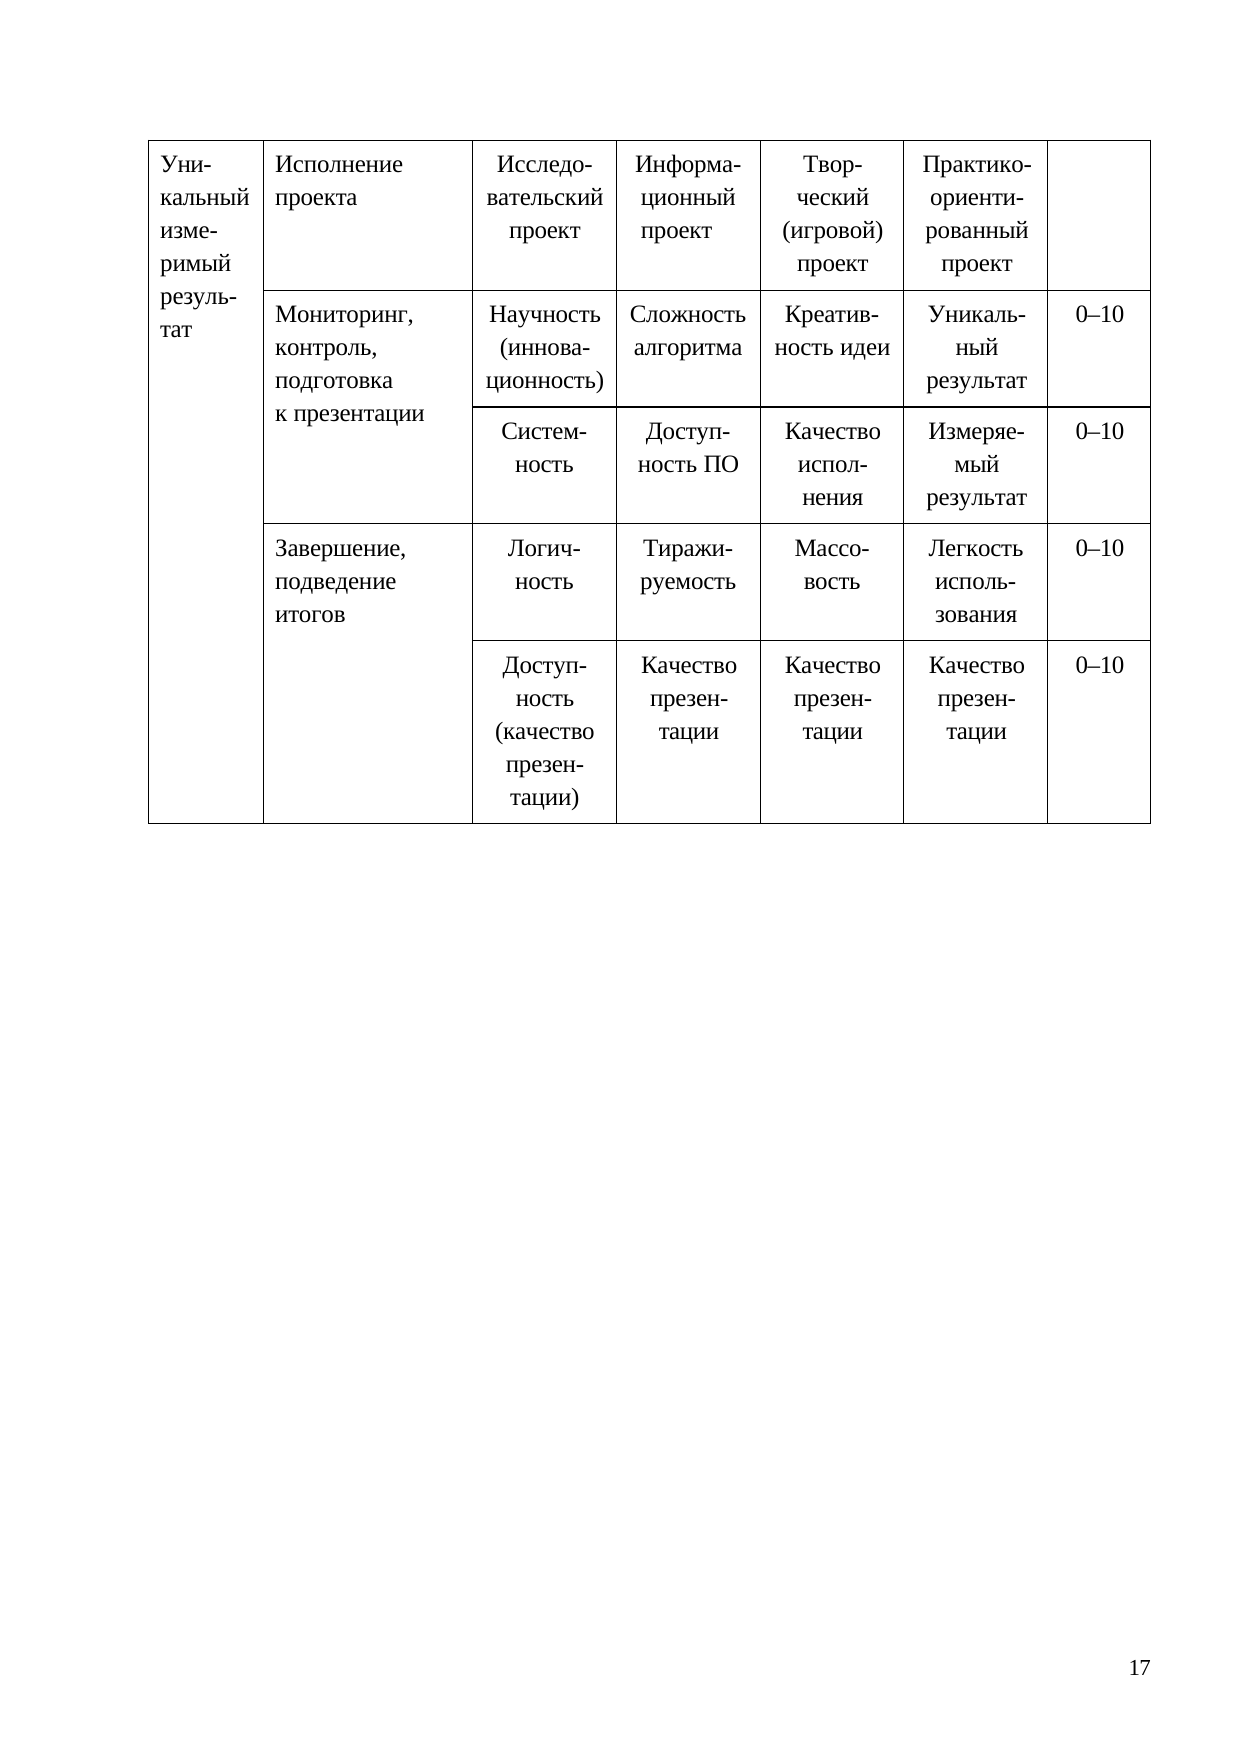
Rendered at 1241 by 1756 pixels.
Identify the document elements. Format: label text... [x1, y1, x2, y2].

table_cell Измеряе- мый результат [904, 408, 1047, 523]
table_cell Легкость исполь- зования [904, 524, 1047, 640]
table_cell Доступ- ность (качество презен- тации) [473, 641, 616, 823]
table_cell 0–10 [1048, 408, 1150, 523]
table_cell Качество презен- тации [617, 641, 760, 823]
table_header Исполнение проекта [264, 141, 472, 289]
table_cell Мониторинг, контроль, подготовка к презентации [264, 291, 472, 523]
table_cell Качество испол- нения [761, 408, 903, 523]
table_header Исследо- вательский проект [473, 141, 616, 289]
table_cell Доступ- ность ПО [617, 408, 760, 523]
table_cell Уникаль- ный результат [904, 291, 1047, 406]
table_cell 0–10 [1048, 524, 1150, 640]
table_cell Систем- ность [473, 408, 616, 523]
table_header Информа- ционный проект [617, 141, 760, 289]
table_header Твор- ческий (игровой) проект [761, 141, 903, 289]
table_cell Тиражи- руемость [617, 524, 760, 640]
table_cell Научность (иннова- ционность) [473, 291, 616, 406]
table_cell Качество презен- тации [761, 641, 903, 823]
table_cell 0–10 [1048, 641, 1150, 823]
table_cell 0–10 [1048, 291, 1150, 406]
table_header Уни- кальный изме- римый резуль- тат [149, 141, 263, 823]
table_cell Логич- ность [473, 524, 616, 640]
table_cell Качество презен- тации [904, 641, 1047, 823]
table_cell Завершение, подведение итогов [264, 524, 472, 823]
table_header [1048, 141, 1150, 289]
table_cell Сложность алгоритма [617, 291, 760, 406]
table_cell Креатив- ность идеи [761, 291, 903, 406]
table_cell Массо- вость [761, 524, 903, 640]
table_header Практико- ориенти- рованный проект [904, 141, 1047, 289]
